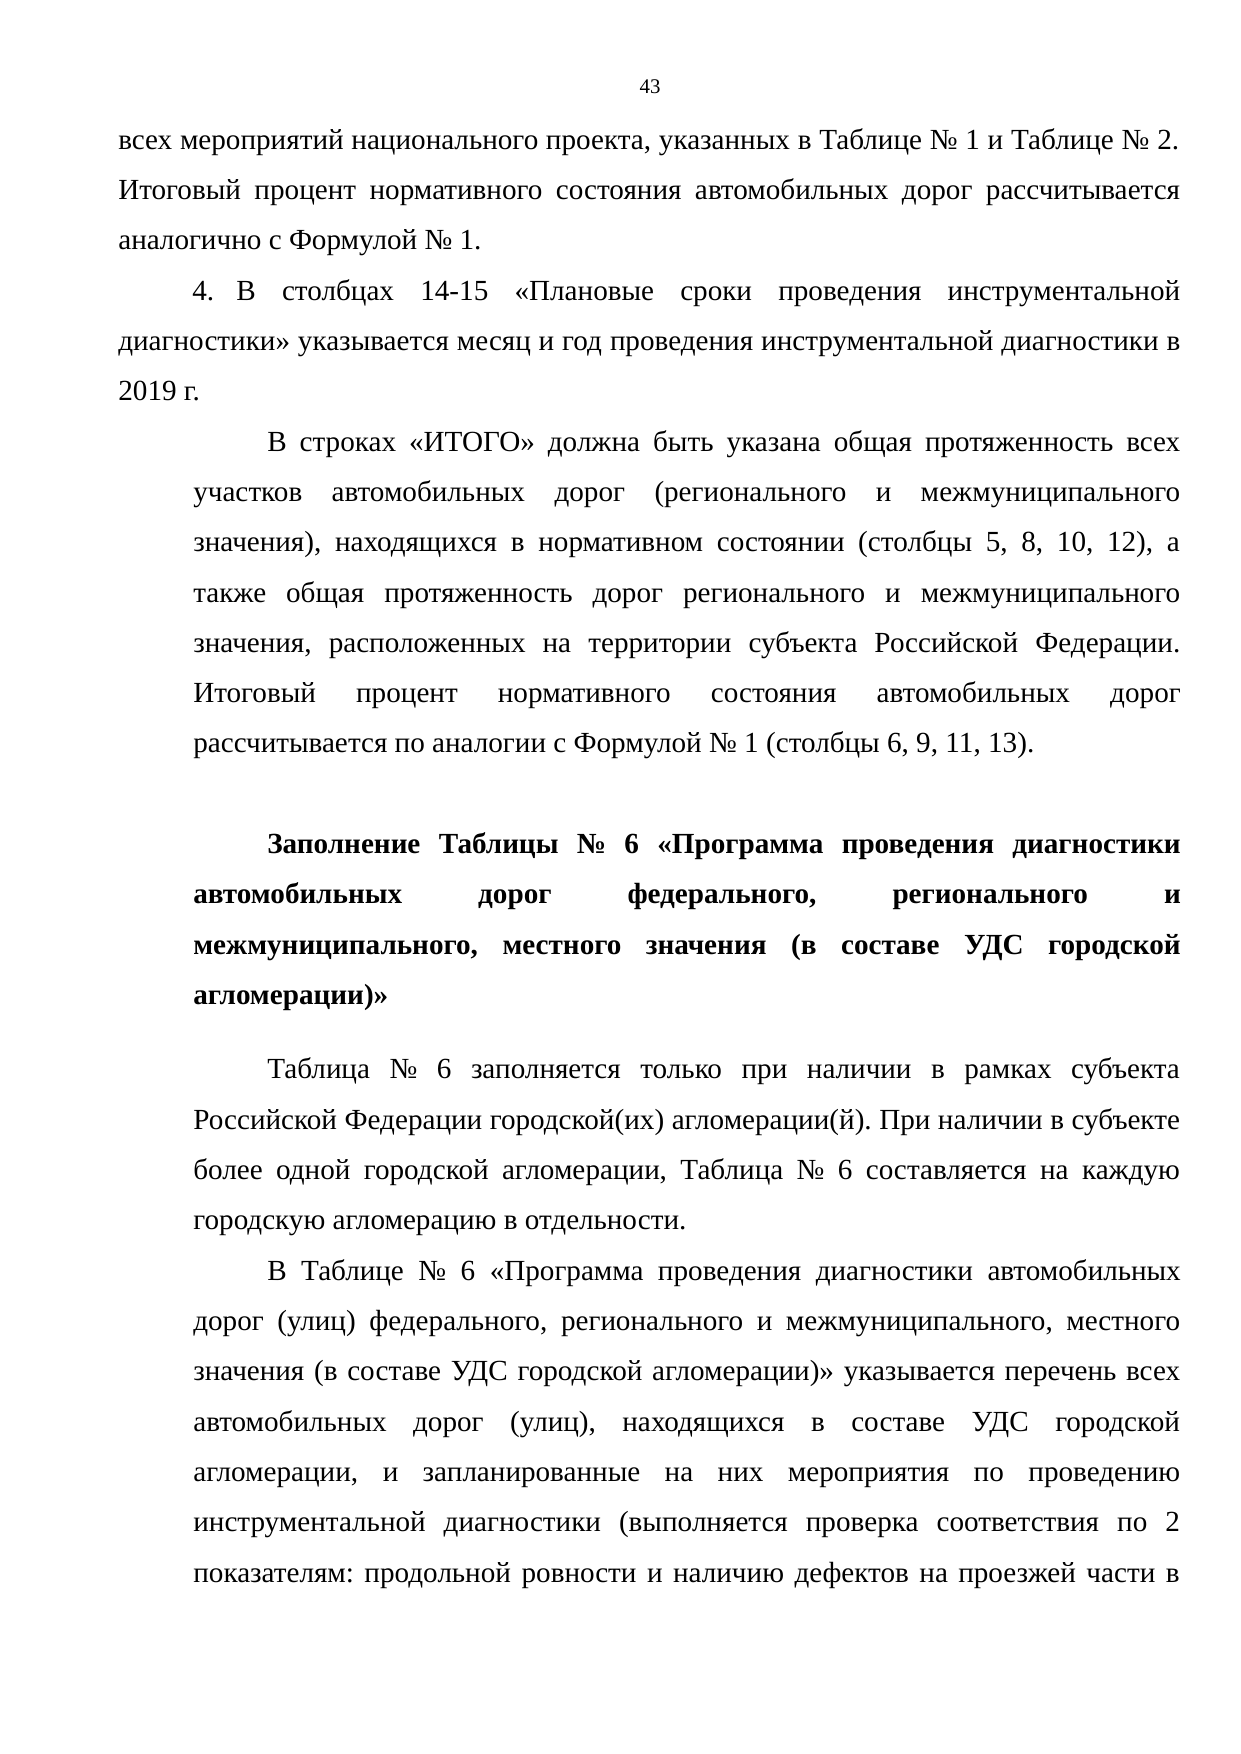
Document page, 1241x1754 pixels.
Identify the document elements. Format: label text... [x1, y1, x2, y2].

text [193, 1253, 1181, 1588]
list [118, 122, 1181, 256]
text Таблица № 6 заполняется только при наличии в рамках субъекта Российской Федерации городской(их) агломерации(й). При наличии в субъекте более одной городской агломерации, Таблица № 6 составляется на каждую городскую агломерацию в отдельности. [193, 1052, 1181, 1236]
list В столбцах 14-15 «Плановые сроки проведения инструментальной диагностики» указывается месяц и год проведения инструментальной диагностики в 2019 г. [118, 273, 1181, 407]
text Заполнение Таблицы № 6 «Программа проведения диагностики автомобильных дорог федерального, регионального и межмуниципального, местного значения (в составе УДС городской агломерации)» [193, 826, 1181, 1011]
text В строках «ИТОГО» должна быть указана общая протяженность всех участков автомобильных дорог (регионального и межмуниципального значения), находящихся в нормативном состоянии (столбцы 5, 8, 10, 12), а также общая протяженность дорог регионального и межмуниципального значения, расположенных на территории субъекта Российской Федерации. Итоговый процент нормативного состояния автомобильных дорог рассчитывается по аналогии с Формулой № 1 (столбцы 6, 9, 11, 13). [193, 424, 1181, 759]
